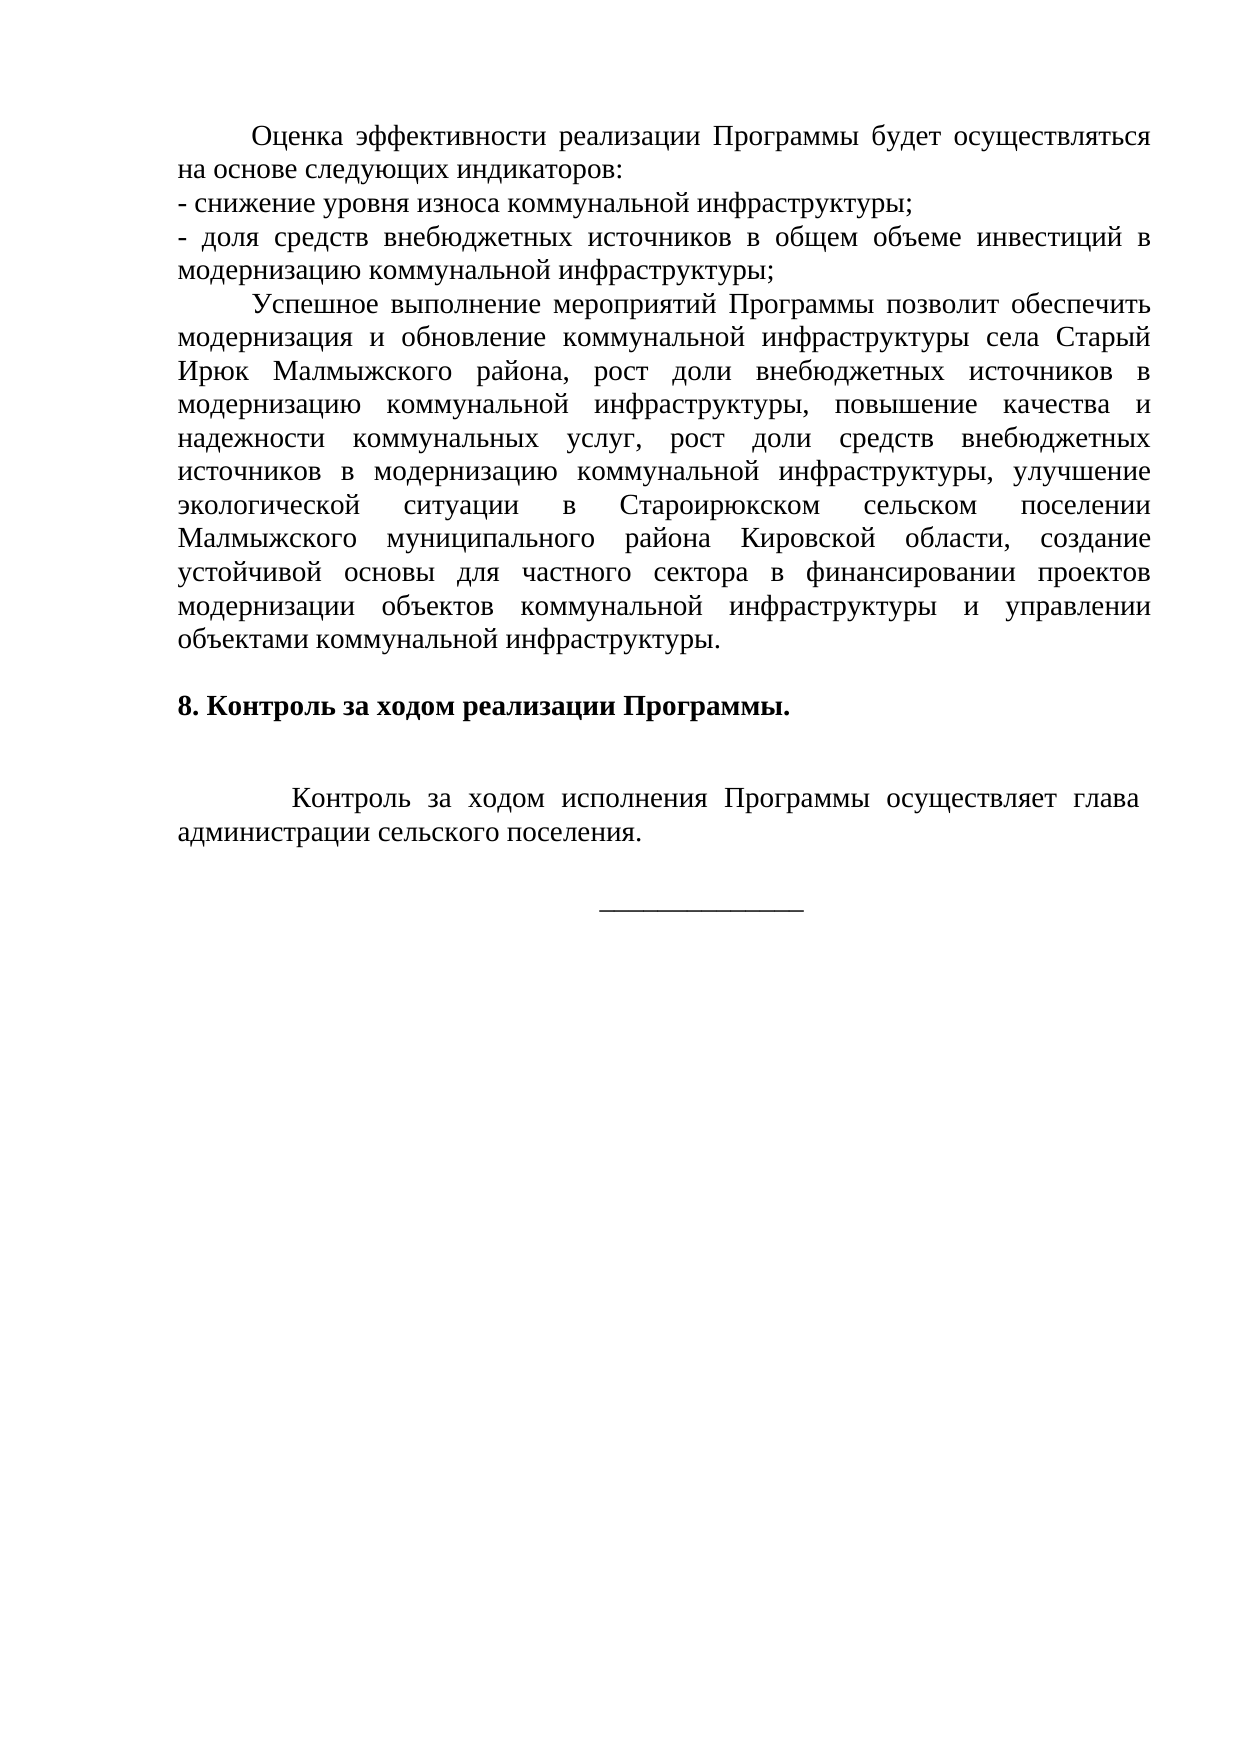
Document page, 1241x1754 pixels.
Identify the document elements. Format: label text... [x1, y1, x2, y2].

text - доля средств внебюджетных источников в общем объеме инвестиций в модернизацию коммунальной инфраструктуры; [177, 219, 1152, 286]
text Оценка эффективности реализации Программы будет осуществляться на основе следующих индикаторов: [177, 118, 1152, 185]
text ______________ [177, 881, 1152, 914]
text Контроль за ходом исполнения Программы осуществляет глава администрации сельского поселения. [177, 780, 1141, 847]
text - снижение уровня износа коммунальной инфраструктуры; [177, 185, 1152, 219]
text 8. Контроль за ходом реализации Программы. [177, 688, 1152, 722]
text Успешное выполнение мероприятий Программы позволит обеспечить модернизация и обновление коммунальной инфраструктуры села Старый Ирюк Малмыжского района, рост доли внебюджетных источников в модернизацию коммунальной инфраструктуры, повышение качества и надежности коммунальных услуг, рост доли средств внебюджетных источников в модернизацию коммунальной инфраструктуры, улучшение экологической ситуации в Староирюкском сельском поселении Малмыжского муниципального района Кировской области, создание устойчивой основы для частного сектора в финансировании проектов модернизации объектов коммунальной инфраструктуры и управлении объектами коммунальной инфраструктуры. [177, 286, 1152, 655]
